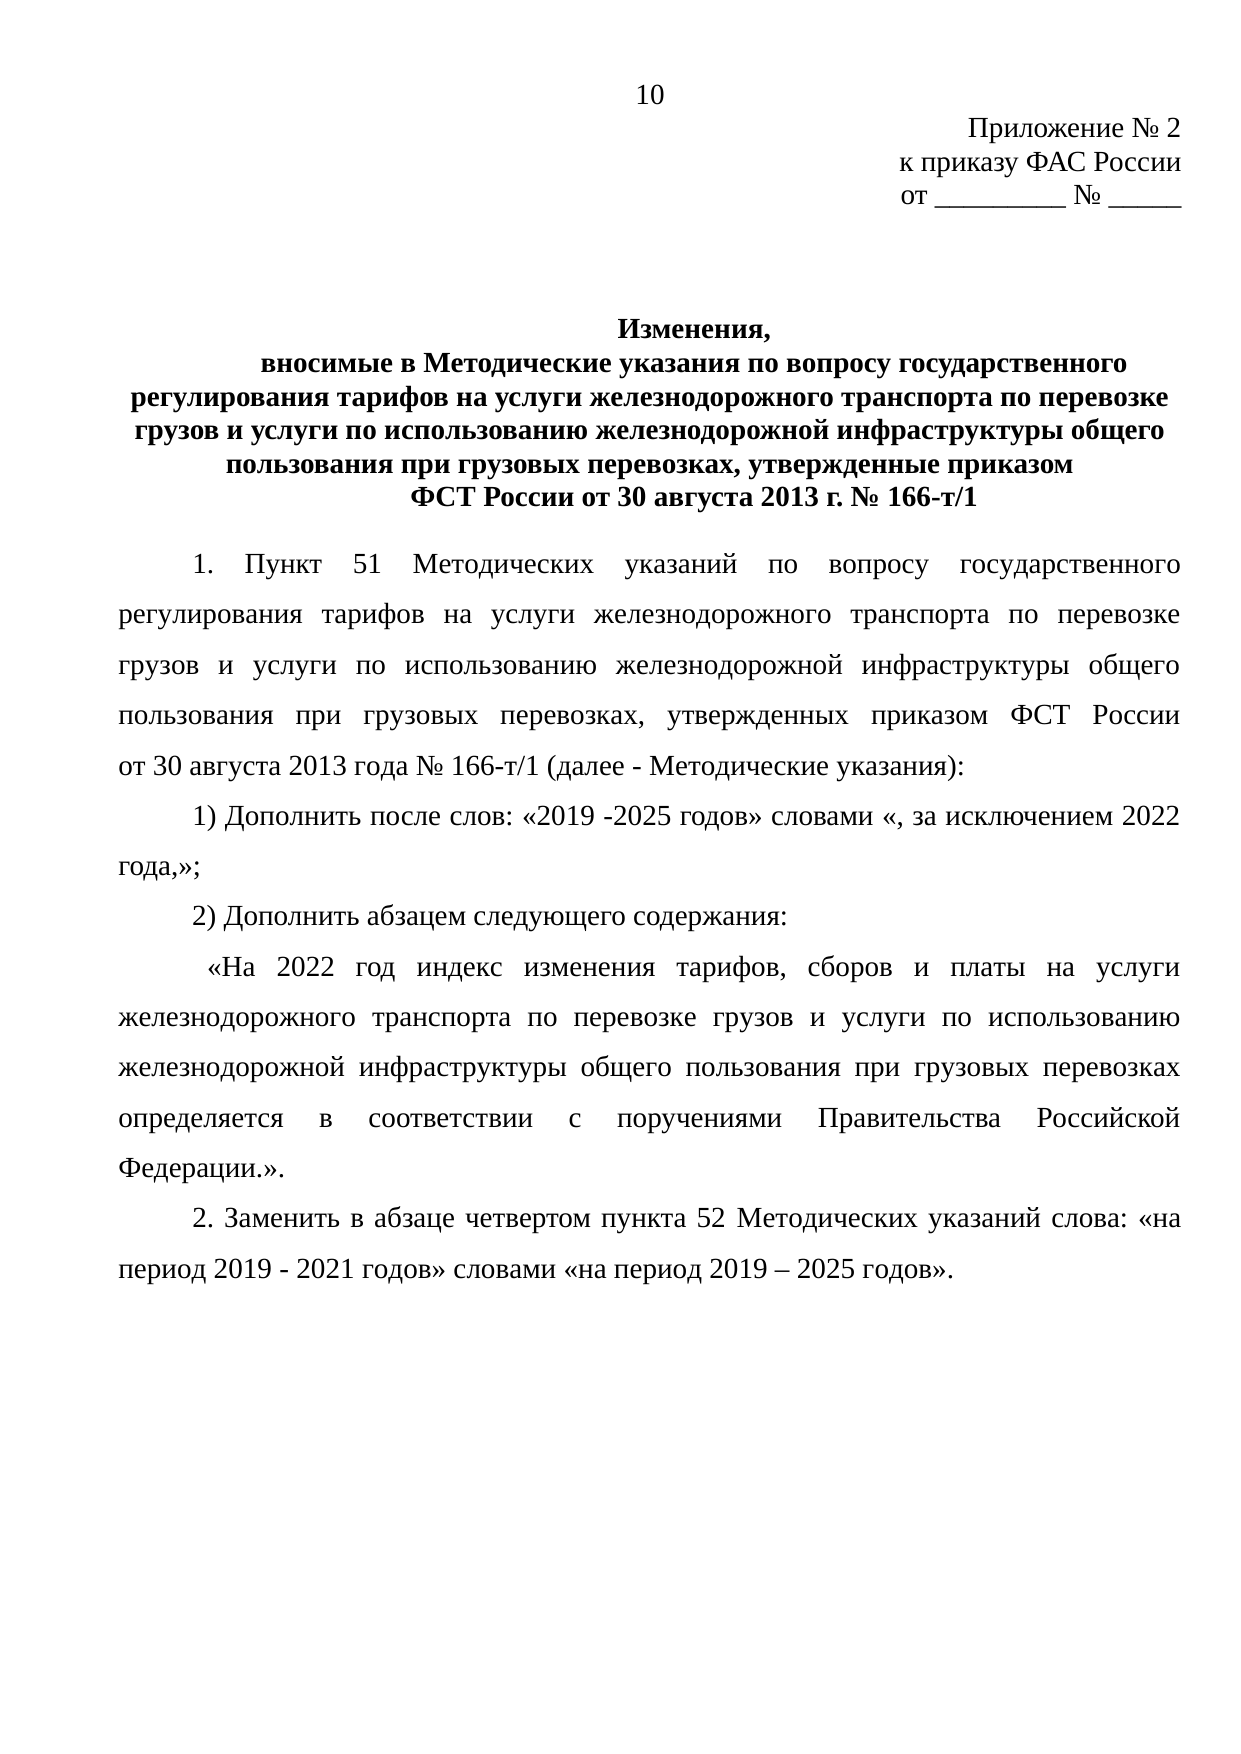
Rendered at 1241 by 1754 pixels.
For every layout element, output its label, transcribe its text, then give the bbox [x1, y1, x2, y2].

text «На 2022 год индекс изменения тарифов, сборов и платы на услуги железнодорожного транспорта по перевозке грузов и услуги по использованию железнодорожной инфраструктуры общего пользования при грузовых перевозках определяется в соответствии с поручениями Правительства Российской Федерации.». [118, 949, 1181, 1184]
text ФСТ России от 30 августа 2013 г. № 166-т/1 [118, 479, 1181, 513]
text вносимые в Методические указания по вопросу государственного регулирования тарифов на услуги железнодорожного транспорта по перевозке грузов и услуги по использованию железнодорожной инфраструктуры общего пользования при грузовых перевозках, утвержденные приказом [118, 345, 1181, 479]
text 2. Заменить в абзаце четвертом пункта 52 Методических указаний слова: «на период 2019 - 2021 годов» словами «на период 2019 – 2025 годов». [118, 1200, 1181, 1284]
text от _________ № _____ [118, 177, 1181, 211]
text Приложение № 2 [118, 110, 1181, 144]
text 1) Дополнить после слов: «2019 -2025 годов» словами «, за исключением 2022 года,»; [118, 798, 1181, 882]
text 1. Пункт 51 Методических указаний по вопросу государственного регулирования тарифов на услуги железнодорожного транспорта по перевозке грузов и услуги по использованию железнодорожной инфраструктуры общего пользования при грузовых перевозках, утвержденных приказом ФСТ России от 30 августа 2013 года № 166-т/1 (далее - Методические указания): [118, 546, 1181, 781]
text 2) Дополнить абзацем следующего содержания: [118, 898, 1181, 932]
text Изменения, [118, 312, 1181, 345]
text к приказу ФАС России [118, 144, 1181, 177]
